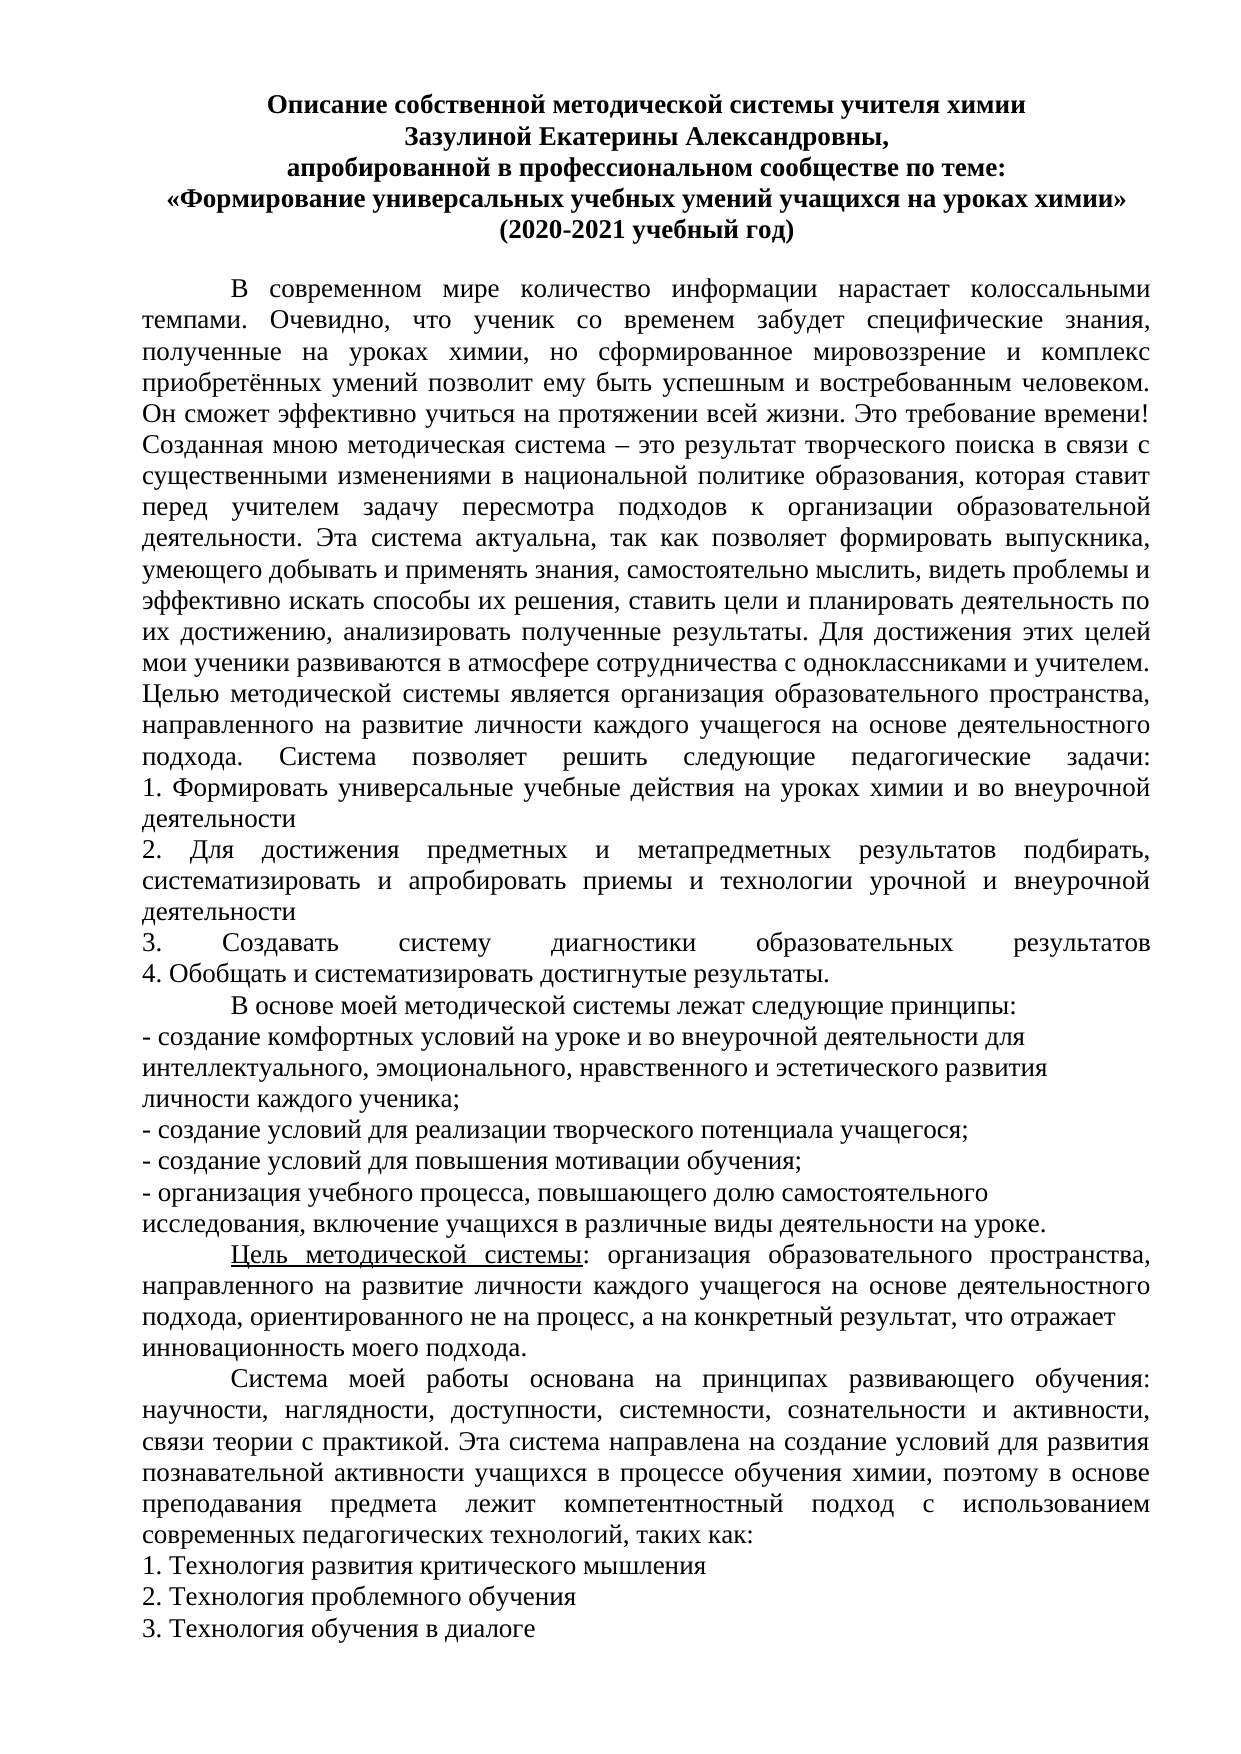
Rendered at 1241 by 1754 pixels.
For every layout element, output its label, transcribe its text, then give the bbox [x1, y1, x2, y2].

text Система моей работы основана на принципах развивающего обучения: научности, наглядности, доступности, системности, сознательности и активности, связи теории с практикой. Эта система направлена на создание условий для развития познавательной активности учащихся в процессе обучения химии, поэтому в основе преподавания предмета лежит компетентностный подход с использованием современных педагогических технологий, таких как: [142, 1362, 1152, 1549]
text В современном мире количество информации нарастает колоссальными темпами. Очевидно, что ученик со временем забудет специфические знания, полученные на уроках химии, но сформированное мировоззрение и комплекс приобретённых умений позволит ему быть успешным и востребованным человеком. Он сможет эффективно учиться на протяжении всей жизни. Это требование времени! Созданная мною методическая система – это результат творческого поиска в связи с существенными изменениями в национальной политике образования, которая ставит перед учителем задачу пересмотра подходов к организации образовательной деятельности. Эта система актуальна, так как позволяет формировать выпускника, умеющего добывать и применять знания, самостоятельно мыслить, видеть проблемы и эффективно искать способы их решения, ставить цели и планировать деятельность по их достижению, анализировать полученные результаты. Для достижения этих целей мои ученики развиваются в атмосфере сотрудничества с одноклассниками и учителем. Целью методической системы является организация образовательного пространства, направленного на развитие личности каждого учащегося на основе деятельностного подхода. Система позволяет решить следующие педагогические задачи: 1. Формировать универсальные учебные действия на уроках химии и во внеурочной деятельности 2. Для достижения предметных и метапредметных результатов подбирать, систематизировать и апробировать приемы и технологии урочной и внеурочной деятельности 3. Создавать систему диагностики образовательных результатов 4. Обобщать и систематизировать достигнутые результаты. [142, 272, 1152, 989]
text Описание собственной методической системы учителя химии [142, 89, 1152, 120]
text (2020-2021 учебный год) [142, 213, 1152, 272]
text Цель методической системы: организация образовательного пространства, направленного на развитие личности каждого учащегося на основе деятельностного подхода, ориентированного не на процесс, а на конкретный результат, что отражает [142, 1238, 1152, 1331]
text инновационность моего подхода. [142, 1331, 1152, 1362]
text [142, 1549, 1152, 1643]
text В основе моей методической системы лежат следующие принципы: - создание комфортных условий на уроке и во внеурочной деятельности для интеллектуального, эмоционального, нравственного и эстетического развития личности каждого ученика; - создание условий для реализации творческого потенциала учащегося; - создание условий для повышения мотивации обучения; - организация учебного процесса, повышающего долю самостоятельного исследования, включение учащихся в различные виды деятельности на уроке. [142, 989, 1152, 1238]
text Зазулиной Екатерины Александровны, апробированной в профессиональном сообществе по теме: «Формирование универсальных учебных умений учащихся на уроках химии» [142, 120, 1152, 213]
